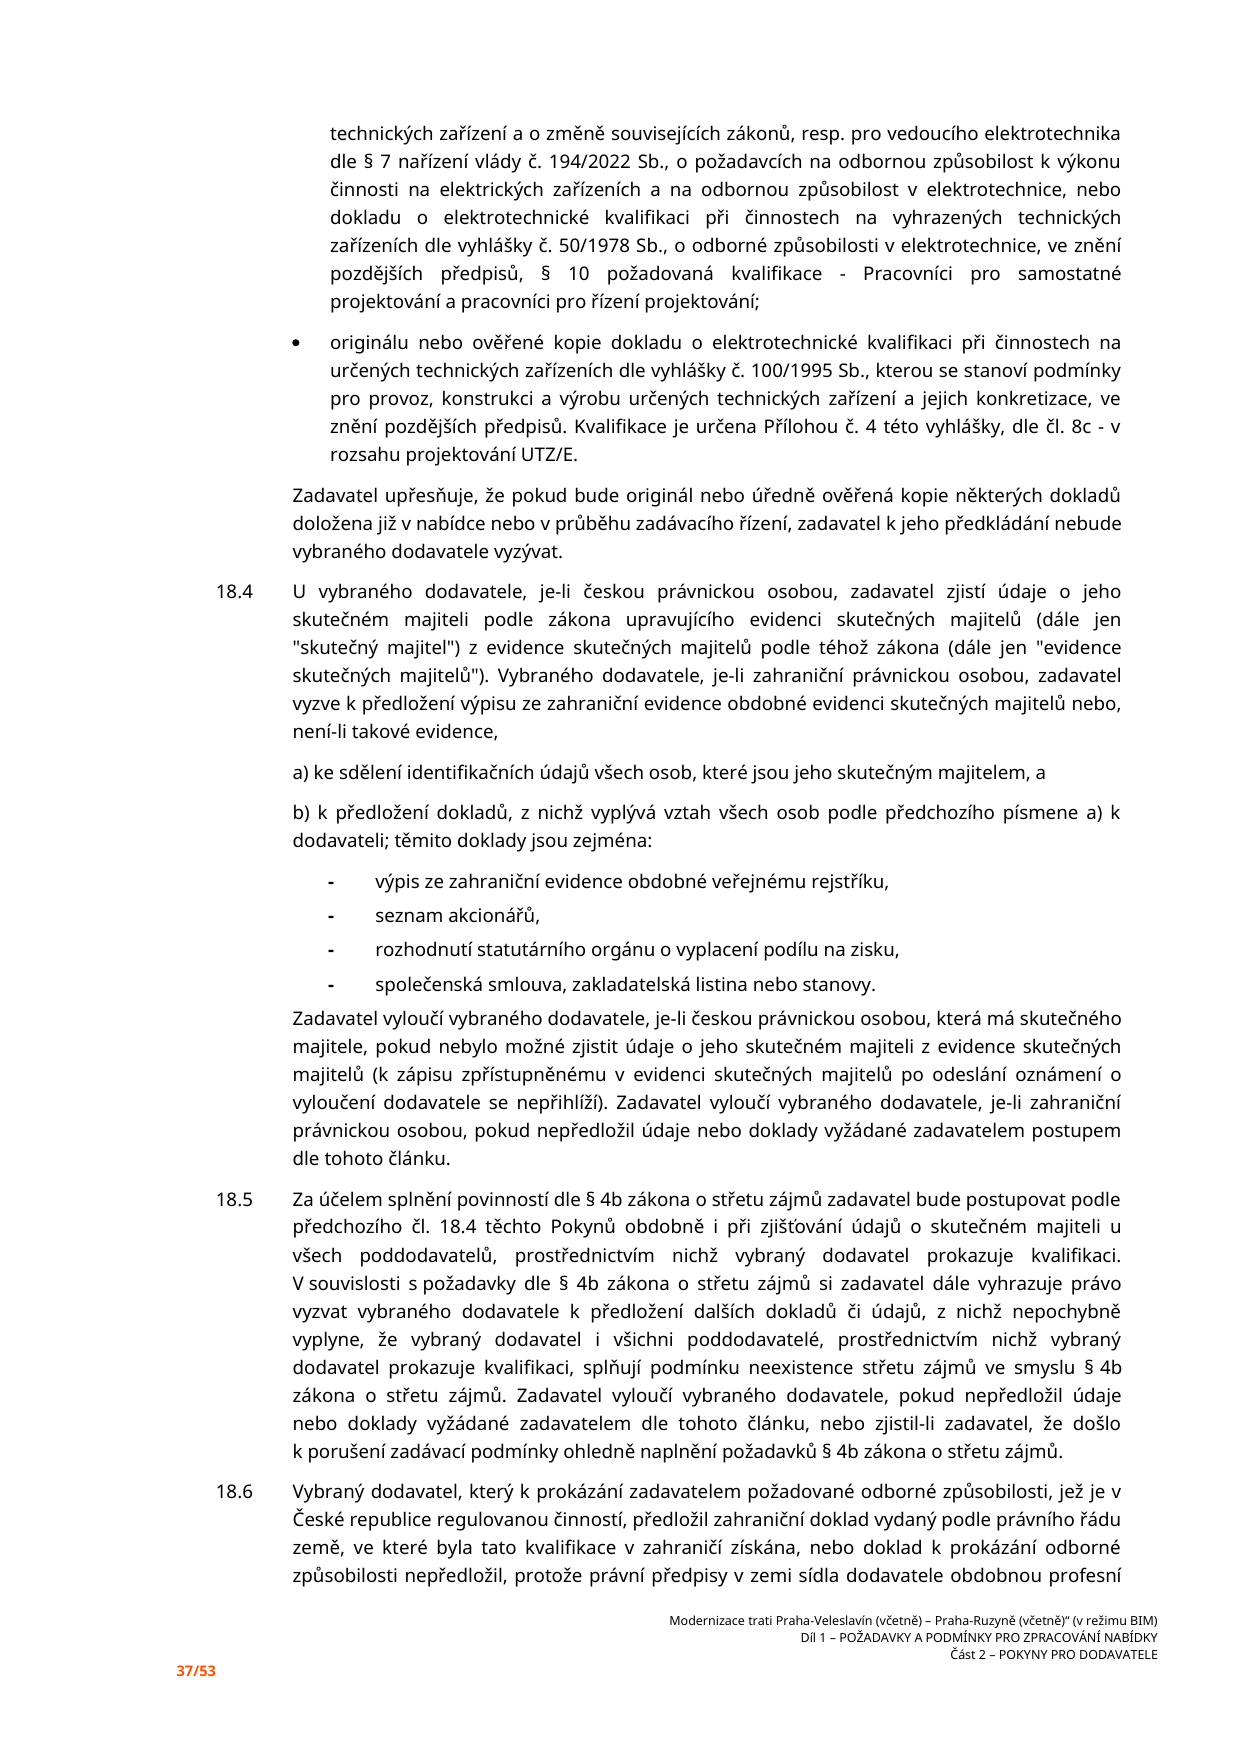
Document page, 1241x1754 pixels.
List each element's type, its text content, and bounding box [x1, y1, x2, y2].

text U vybraného dodavatele, je-li českou právnickou osobou, zadavatel zjistí údaje o jeho skutečném majiteli podle zákona upravujícího evidenci skutečných majitelů (dále jen "skutečný majitel") z evidence skutečných majitelů podle téhož zákona (dále jen "evidence skutečných majitelů"). Vybraného dodavatele, je-li zahraniční právnickou osobou, zadavatel vyzve k předložení výpisu ze zahraniční evidence obdobné evidenci skutečných majitelů nebo, není-li takové evidence, [216, 578, 1122, 744]
text Za účelem splnění povinností dle § 4b zákona o střetu zájmů zadavatel bude postupovat podle předchozího čl. 18.4 těchto Pokynů obdobně i při zjišťování údajů o skutečném majiteli u všech poddodavatelů, prostřednictvím nichž vybraný dodavatel prokazuje kvalifikaci. V souvislosti s požadavky dle § 4b zákona o střetu zájmů si zadavatel dále vyhrazuje právo vyzvat vybraného dodavatele k předložení dalších dokladů či údajů, z nichž nepochybně vyplyne, že vybraný dodavatel i všichni poddodavatelé, prostřednictvím nichž vybraný dodavatel prokazuje kvalifikaci, splňují podmínku neexistence střetu zájmů ve smyslu § 4b zákona o střetu zájmů. Zadavatel vyloučí vybraného dodavatele, pokud nepředložil údaje nebo doklady vyžádané zadavatelem dle tohoto článku, nebo zjistil-li zadavatel, že došlo k porušení zadávací podmínky ohledně naplnění požadavků § 4b zákona o střetu zájmů. [216, 1186, 1122, 1463]
text rozhodnutí statutárního orgánu o vyplacení podílu na zisku, [328, 937, 1122, 962]
text seznam akcionářů, [328, 902, 1122, 928]
text a) ke sdělení identifikačních údajů všech osob, které jsou jeho skutečným majitelem, a [292, 759, 1122, 784]
text výpis ze zahraniční evidence obdobné veřejnému rejstříku, [328, 868, 1122, 894]
text společenská smlouva, zakladatelská listina nebo stanovy. [328, 971, 1122, 996]
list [292, 121, 1122, 314]
text b) k předložení dokladů, z nichž vyplývá vztah všech osob podle předchozího písmene a) k dodavateli; těmito doklady jsou zejména: [292, 799, 1122, 853]
list originálu nebo ověřené kopie dokladu o elektrotechnické kvalifikaci při činnostech na určených technických zařízeních dle vyhlášky č. 100/1995 Sb., kterou se stanoví podmínky pro provoz, konstrukci a výrobu určených technických zařízení a jejich konkretizace, ve znění pozdějších předpisů. Kvalifikace je určena Přílohou č. 4 této vyhlášky, dle čl. 8c - v rozsahu projektování UTZ/E. [292, 329, 1122, 467]
text Zadavatel vyloučí vybraného dodavatele, je-li českou právnickou osobou, která má skutečného majitele, pokud nebylo možné zjistit údaje o jeho skutečném majiteli z evidence skutečných majitelů (k zápisu zpřístupněnému v evidenci skutečných majitelů po odeslání oznámení o vyloučení dodavatele se nepřihlíží). Zadavatel vyloučí vybraného dodavatele, je-li zahraniční právnickou osobou, pokud nepředložil údaje nebo doklady vyžádané zadavatelem postupem dle tohoto článku. [292, 1005, 1122, 1171]
text Zadavatel upřesňuje, že pokud bude originál nebo úředně ověřená kopie některých dokladů doložena již v nabídce nebo v průběhu zadávacího řízení, zadavatel k jeho předkládání nebude vybraného dodavatele vyzývat. [292, 482, 1122, 563]
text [216, 1478, 1122, 1588]
